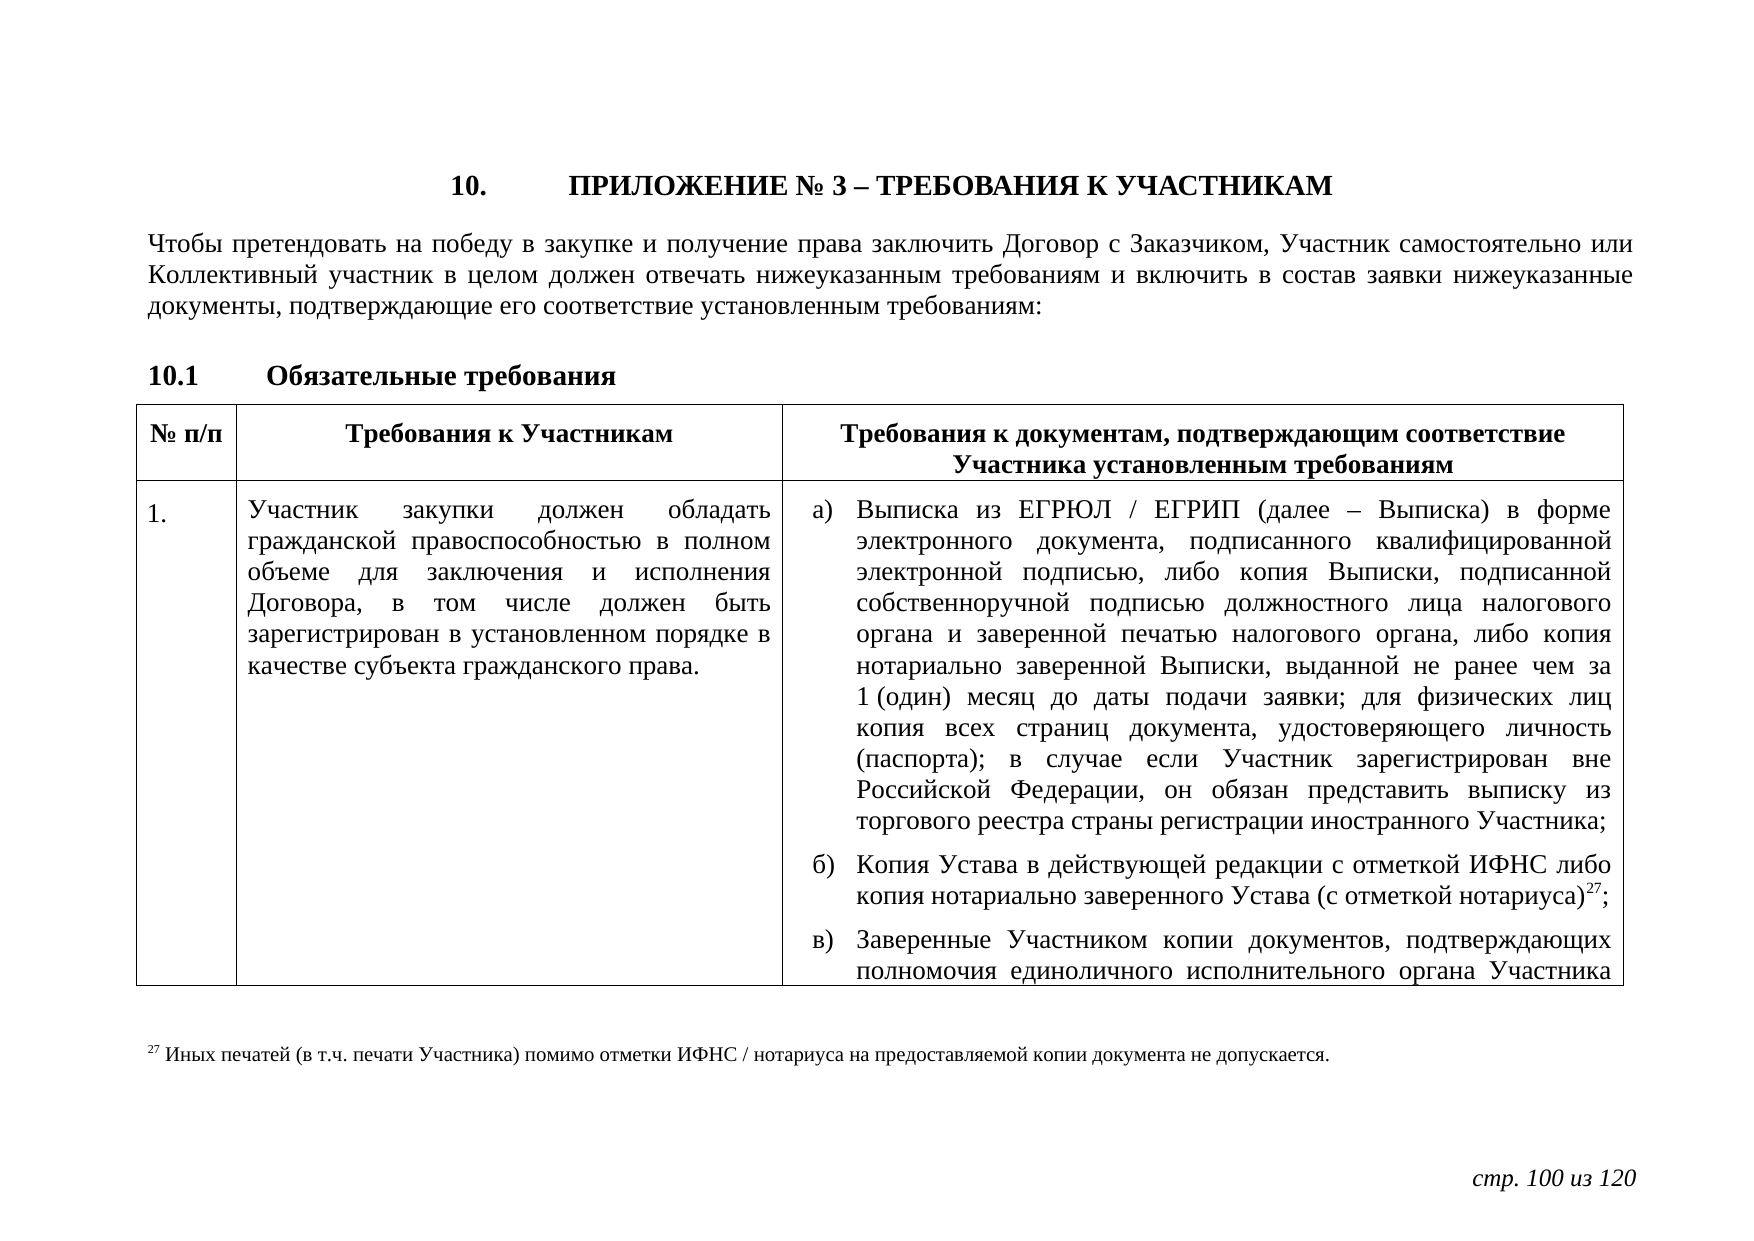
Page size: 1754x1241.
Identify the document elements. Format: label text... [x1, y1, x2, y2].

table_header Требования к Участникам [237, 405, 782, 479]
table_header Требования к документам, подтверждающим соответствие Участника установленным требованиям [783, 405, 1623, 479]
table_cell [237, 481, 782, 985]
subtitle ПРИЛОЖЕНИЕ № 3 – ТРЕБОВАНИЯ К УЧАСТНИКАМ [148, 168, 1636, 202]
table_cell [137, 481, 236, 985]
subtitle Обязательные требования [148, 358, 1636, 391]
text Чтобы претендовать на победу в закупке и получение права заключить Договор с Заказчиком, Участник самостоятельно или Коллективный участник в целом должен отвечать нижеуказанным требованиям и включить в состав заявки нижеуказанные документы, подтверждающие его соответствие установленным требованиям: [148, 227, 1636, 320]
table_header № п/п [137, 405, 236, 479]
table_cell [783, 481, 1623, 985]
